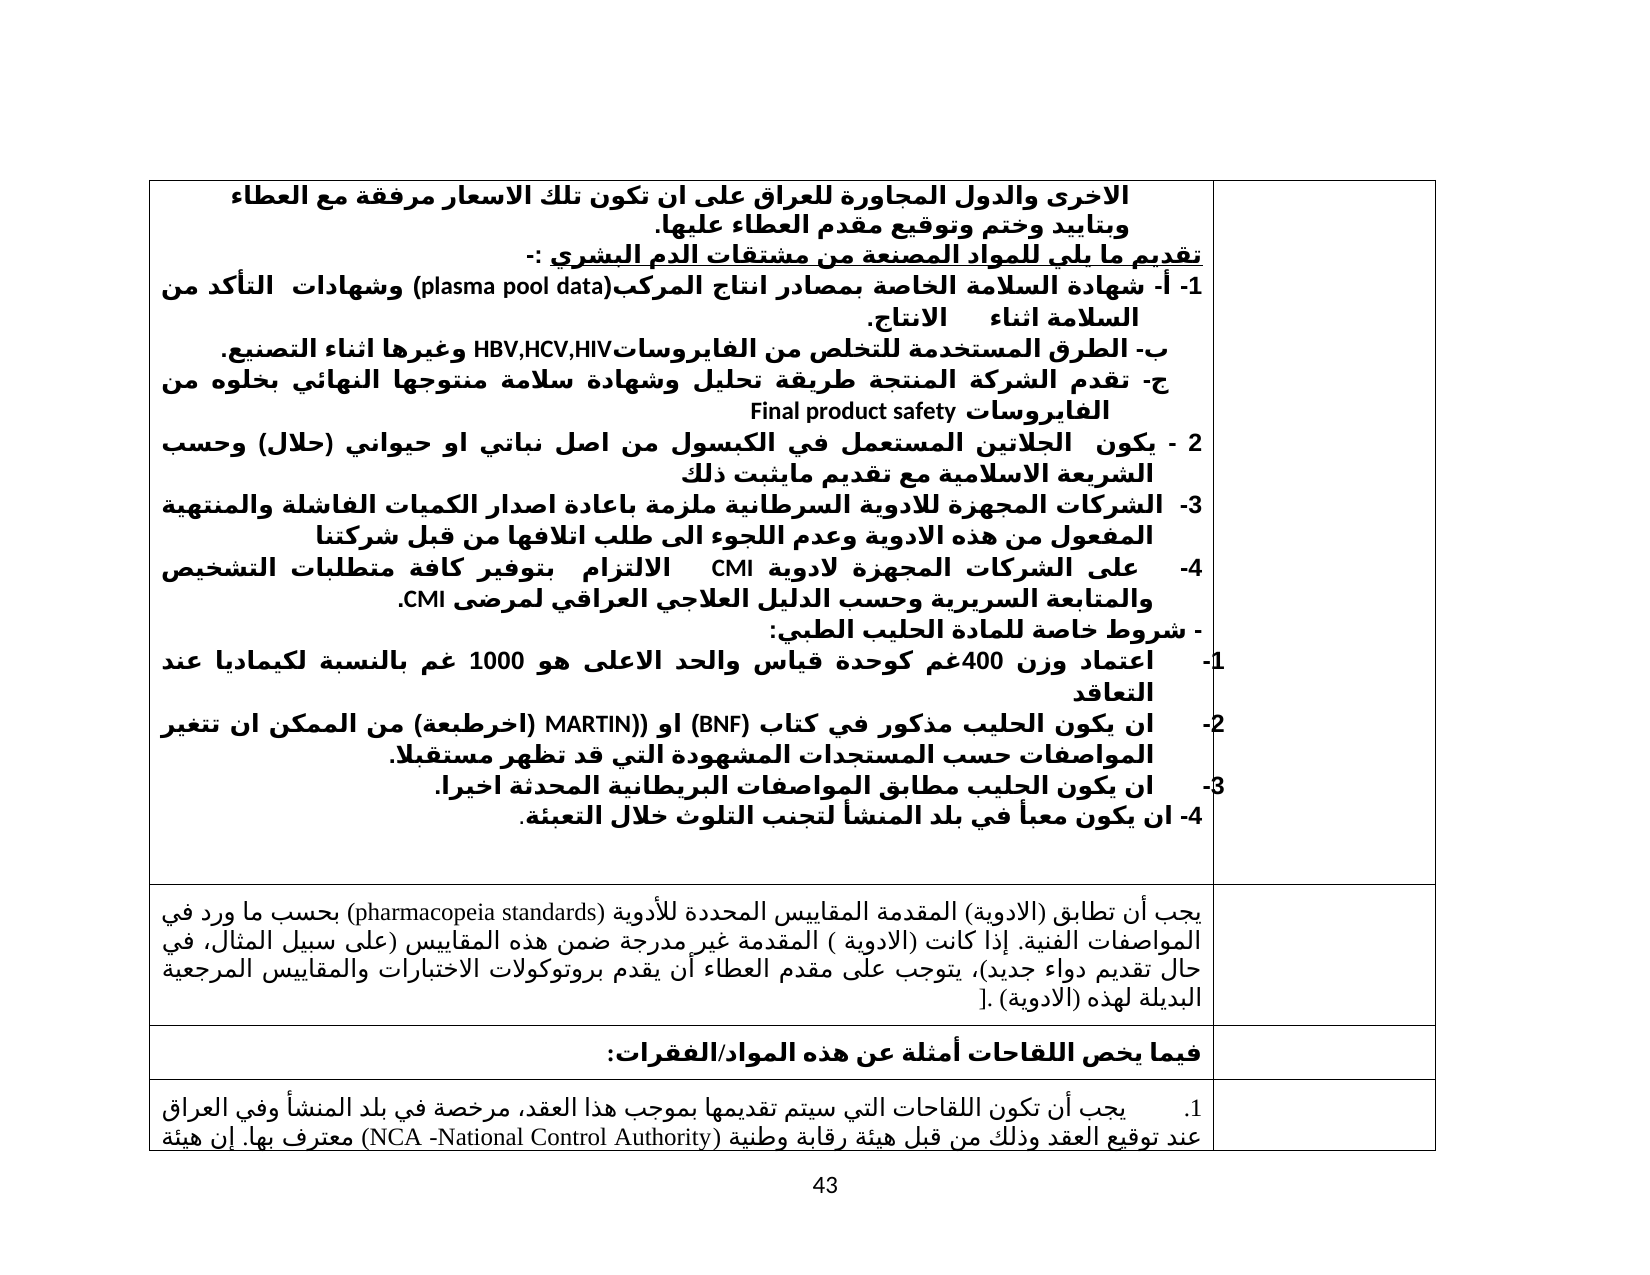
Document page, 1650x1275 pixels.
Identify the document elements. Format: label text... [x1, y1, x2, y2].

table_cell [1214, 181, 1435, 883]
table_cell [1214, 1026, 1435, 1079]
table_cell فيما يخص اللقاحات أمثلة عن هذه المواد/الفقرات: [150, 1026, 1213, 1079]
table_cell [1214, 885, 1435, 1024]
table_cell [150, 181, 1213, 883]
table_cell [1214, 1080, 1435, 1150]
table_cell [150, 1080, 1213, 1150]
table_cell يجب أن تطابق (الادوية) المقدمة المقاييس المحددة للأدوية (pharmacopeia standards) بحسب ما ورد في المواصفات الفنية. إذا كانت (الادوية ) المقدمة غير مدرجة ضمن هذه المقاييس (على سبيل المثال، في حال تقديم دواء جديد)، يتوجب على مقدم العطاء أن يقدم بروتوكولات الاختبارات والمقاييس المرجعية البديلة لهذه (الادوية) .[ [150, 885, 1213, 1024]
